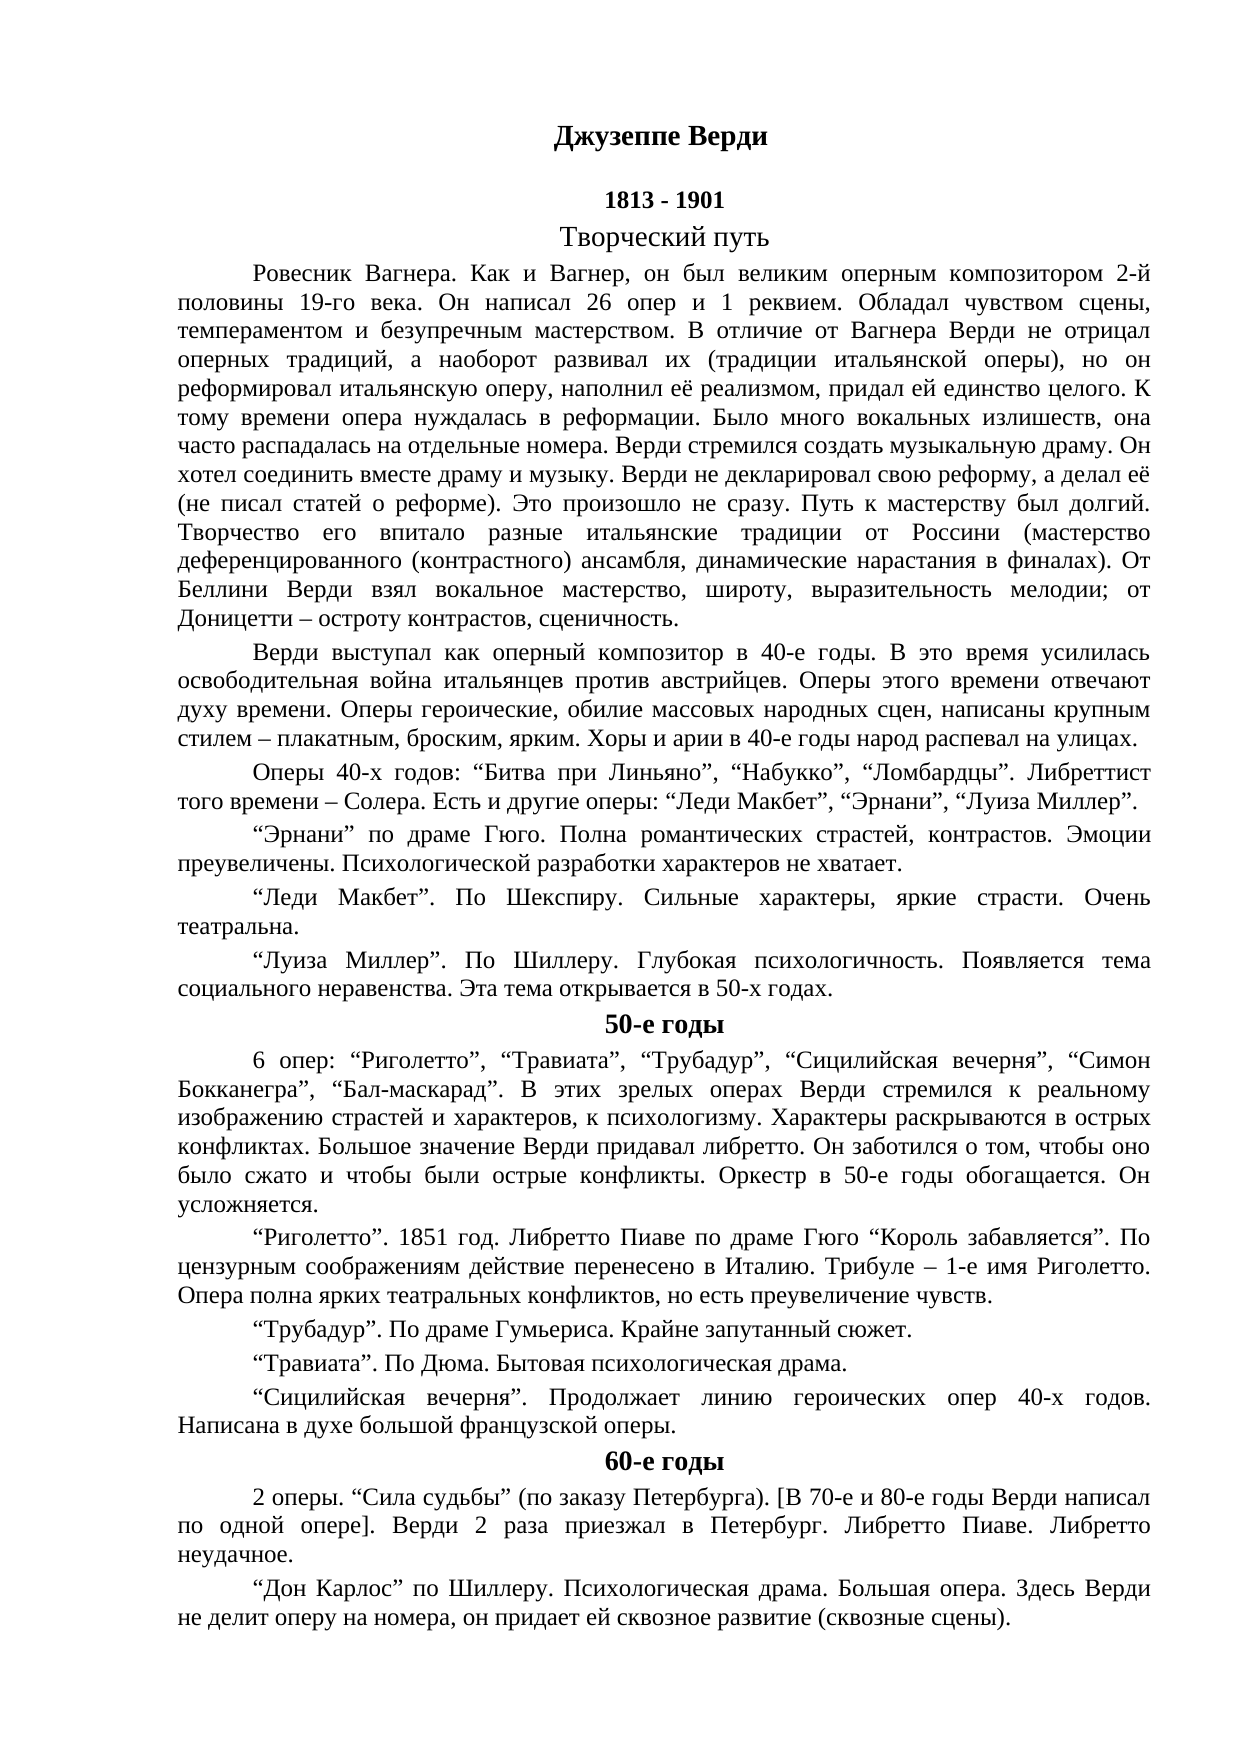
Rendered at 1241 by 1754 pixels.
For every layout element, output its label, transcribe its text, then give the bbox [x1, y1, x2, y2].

text “Леди Макбет”. По Шекспиру. Сильные характеры, яркие страсти. Очень театральна. [177, 882, 1152, 940]
text Джузеппе Верди [177, 118, 1152, 180]
text “Эрнани” по драме Гюго. Полна романтических страстей, контрастов. Эмоции преувеличены. Психологической разработки характеров не хватает. [177, 819, 1152, 877]
text Оперы 40-х годов: “Битва при Линьяно”, “Набукко”, “Ломбардцы”. Либреттист того времени – Солера. Есть и другие оперы: “Леди Макбет”, “Эрнани”, “Луиза Миллер”. [177, 757, 1152, 814]
text “Дон Карлос” по Шиллеру. Психологическая драма. Большая опера. Здесь Верди не делит оперу на номера, он придает ей сквозное развитие (сквозные сцены). [177, 1573, 1152, 1631]
text 6 опер: “Риголетто”, “Травиата”, “Трубадур”, “Сицилийская вечерня”, “Симон Бокканегра”, “Бал-маскарад”. В этих зрелых операх Верди стремился к реальному изображению страстей и характеров, к психологизму. Характеры раскрываются в острых конфликтах. Большое значение Верди придавал либретто. Он заботился о том, чтобы оно было сжато и чтобы были острые конфликты. Оркестр в 50-е годы обогащается. Он усложняется. [177, 1045, 1152, 1217]
text 1813 - 1901 [177, 186, 1152, 214]
text “Трубадур”. По драме Гумьериса. Крайне запутанный сюжет. [177, 1314, 1152, 1343]
text Ровесник Вагнера. Как и Вагнер, он был великим оперным композитором 2-й половины 19-го века. Он написал 26 опер и 1 реквием. Обладал чувством сцены, темпераментом и безупречным мастерством. В отличие от Вагнера Верди не отрицал оперных традиций, а наоборот развивал их (традиции итальянской оперы), но он реформировал итальянскую оперу, наполнил её реализмом, придал ей единство целого. К тому времени опера нуждалась в реформации. Было много вокальных излишеств, она часто распадалась на отдельные номера. Верди стремился создать музыкальную драму. Он хотел соединить вместе драму и музыку. Верди не декларировал свою реформу, а делал её (не писал статей о реформе). Это произошло не сразу. Путь к мастерству был долгий. Творчество его впитало разные итальянские традиции от Россини (мастерство деференцированного (контрастного) ансамбля, динамические нарастания в финалах). От Беллини Верди взял вокальное мастерство, широту, выразительность мелодии; от Доницетти – остроту контрастов, сценичность. [177, 258, 1152, 632]
text Творческий путь [177, 219, 1152, 253]
text “Риголетто”. 1851 год. Либретто Пиаве по драме Гюго “Король забавляется”. По цензурным соображениям действие перенесено в Италию. Трибуле – 1-е имя Риголетто. Опера полна ярких театральных конфликтов, но есть преувеличение чувств. [177, 1222, 1152, 1309]
text 2 оперы. “Сила судьбы” (по заказу Петербурга). [В 70-е и 80-е годы Верди написал по одной опере]. Верди 2 раза приезжал в Петербург. Либретто Пиаве. Либретто неудачное. [177, 1482, 1152, 1568]
text 60-е годы [177, 1444, 1152, 1477]
text Верди выступал как оперный композитор в 40-е годы. В это время усилилась освободительная война итальянцев против австрийцев. Оперы этого времени отвечают духу времени. Оперы героические, обилие массовых народных сцен, написаны крупным стилем – плакатным, броским, ярким. Хоры и арии в 40-е годы народ распевал на улицах. [177, 637, 1152, 752]
text “Травиата”. По Дюма. Бытовая психологическая драма. [177, 1348, 1152, 1376]
text “Сицилийская вечерня”. Продолжает линию героических опер 40-х годов. Написана в духе большой французской оперы. [177, 1382, 1152, 1439]
text 50-е годы [177, 1007, 1152, 1040]
text “Луиза Миллер”. По Шиллеру. Глубокая психологичность. Появляется тема социального неравенства. Эта тема открывается в 50-х годах. [177, 945, 1152, 1002]
